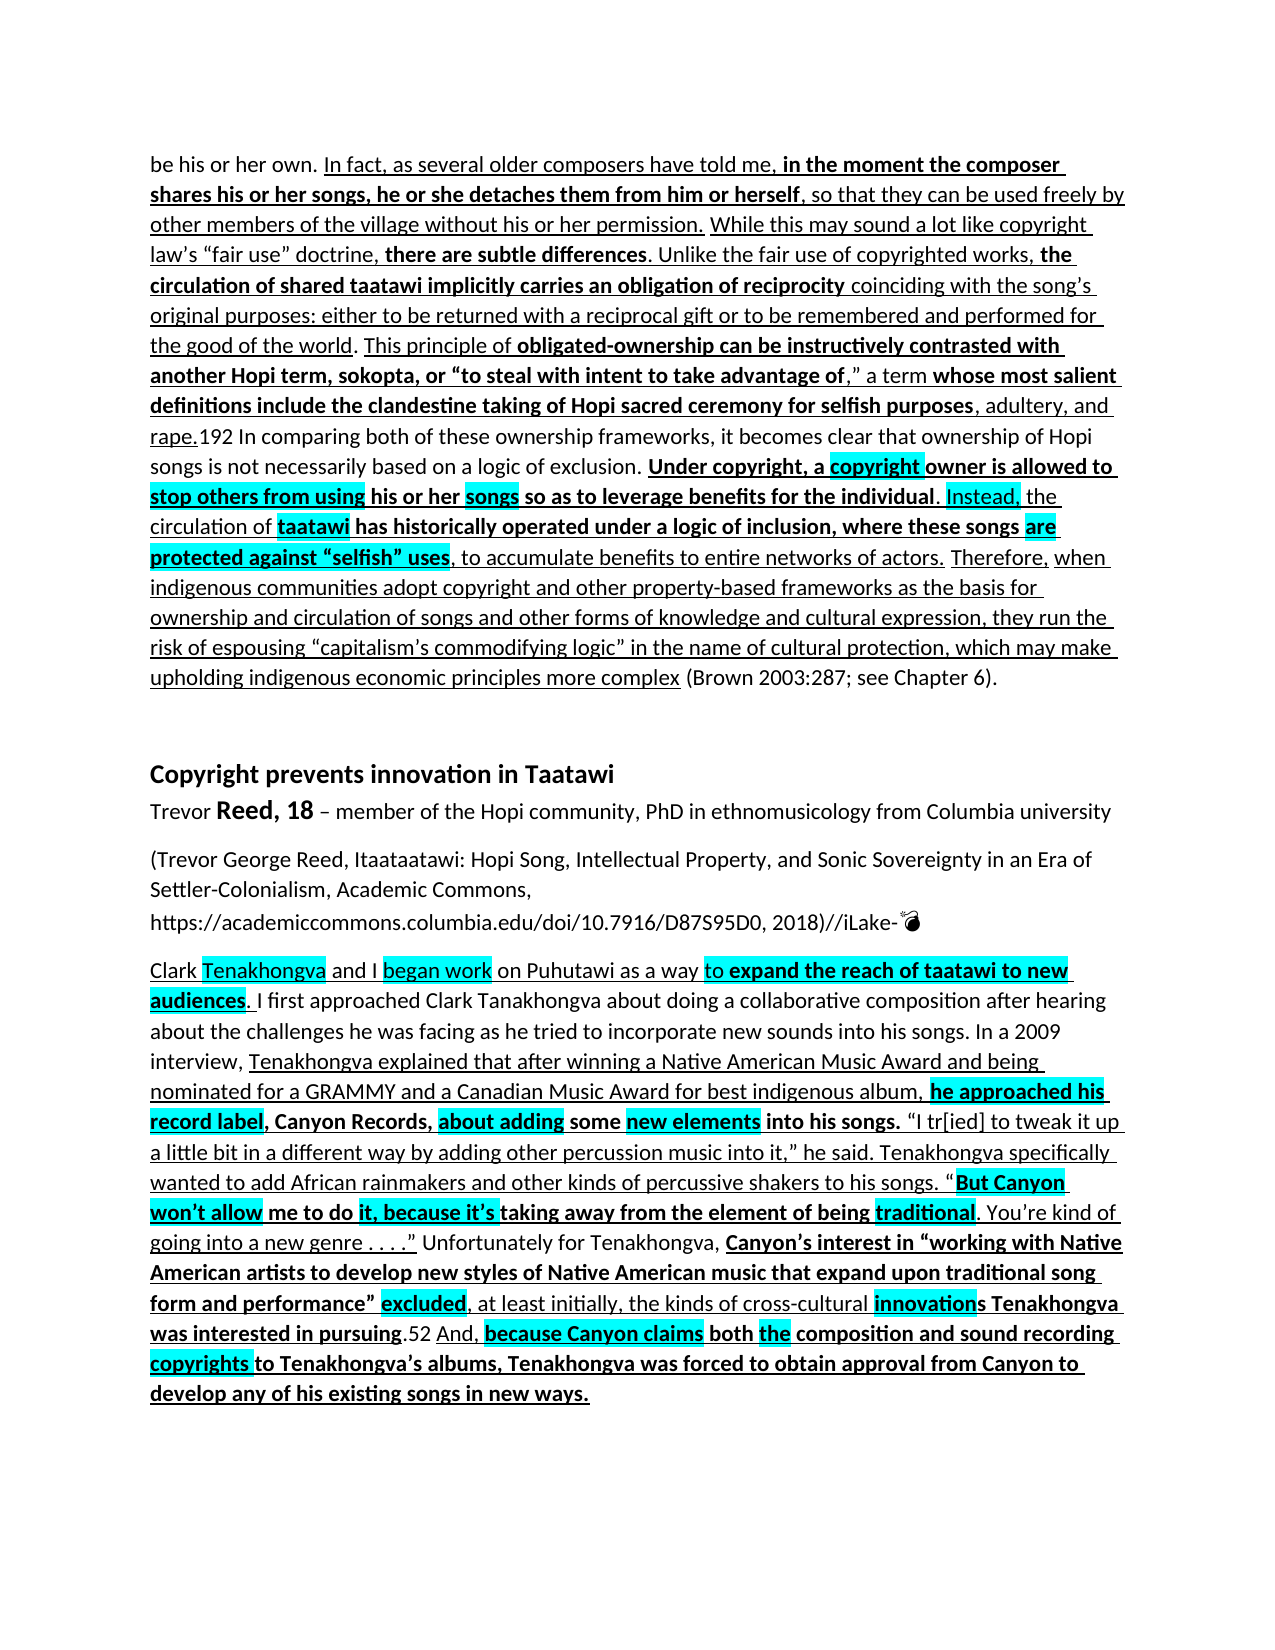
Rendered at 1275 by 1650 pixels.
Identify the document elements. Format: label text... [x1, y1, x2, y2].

subtitle Copyright prevents innovation in Taatawi [150, 757, 1125, 790]
text (Trevor George Reed, Itaataatawi: Hopi Song, Intellectual Property, and Sonic Sovereignty in an Era of Settler-Colonialism, Academic Commons, https://academiccommons.columbia.edu/doi/10.7916/D87S95D0, 2018)//iLake-💣🍔 [150, 845, 1125, 937]
text Clark Tenakhongva and I began work on Puhutawi as a way to expand the reach of taatawi to new audiences. I first approached Clark Tanakhongva about doing a collaborative composition after hearing about the challenges he was facing as he tried to incorporate new sounds into his songs. In a 2009 interview, Tenakhongva explained that after winning a Native American Music Award and being nominated for a GRAMMY and a Canadian Music Award for best indigenous album, he approached his record label, Canyon Records, about adding some new elements into his songs. “I tr[ied] to tweak it up a little bit in a different way by adding other percussion music into it,” he said. Tenakhongva specifically wanted to add African rainmakers and other kinds of percussive shakers to his songs. “But Canyon won’t allow me to do it, because it’s taking away from the element of being traditional. You’re kind of going into a new genre . . . .” Unfortunately for Tenakhongva, Canyon’s interest in “working with Native American artists to develop new styles of Native American music that expand upon traditional song form and performance” excluded, at least initially, the kinds of cross-cultural innovations Tenakhongva was interested in pursuing.52 And, because Canyon claims both the composition and sound recording copyrights to Tenakhongva’s albums, Tenakhongva was forced to obtain approval from Canyon to develop any of his existing songs in new ways. [150, 956, 1125, 1132]
text Clark Tenakhongva and I began work on Puhutawi as a way to expand the reach of taatawi to new audiences. I first approached Clark Tanakhongva about doing a collaborative composition after hearing about the challenges he was facing as he tried to incorporate new sounds into his songs. In a 2009 interview, Tenakhongva explained that after winning a Native American Music Award and being nominated for a GRAMMY and a Canadian Music Award for best indigenous album, he approached his record label, Canyon Records, about adding some new elements into his songs. “I tr[ied] to tweak it up a little bit in a different way by adding other percussion music into it,” he said. Tenakhongva specifically wanted to add African rainmakers and other kinds of percussive shakers to his songs. “But Canyon won’t allow me to do it, because it’s taking away from the element of being traditional. You’re kind of going into a new genre . . . .” Unfortunately for Tenakhongva, Canyon’s interest in “working with Native American artists to develop new styles of Native American music that expand upon traditional song form and performance” excluded, at least initially, the kinds of cross-cultural innovations Tenakhongva was interested in pursuing.52 And, because Canyon claims both the composition and sound recording copyrights to Tenakhongva’s albums, Tenakhongva was forced to obtain approval from Canyon to develop any of his existing songs in new ways. [150, 1133, 1125, 1407]
text Trevor Reed, 18 – member of the Hopi community, PhD in ethnomusicology from Columbia university [150, 793, 1125, 826]
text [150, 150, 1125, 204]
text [150, 206, 1125, 692]
